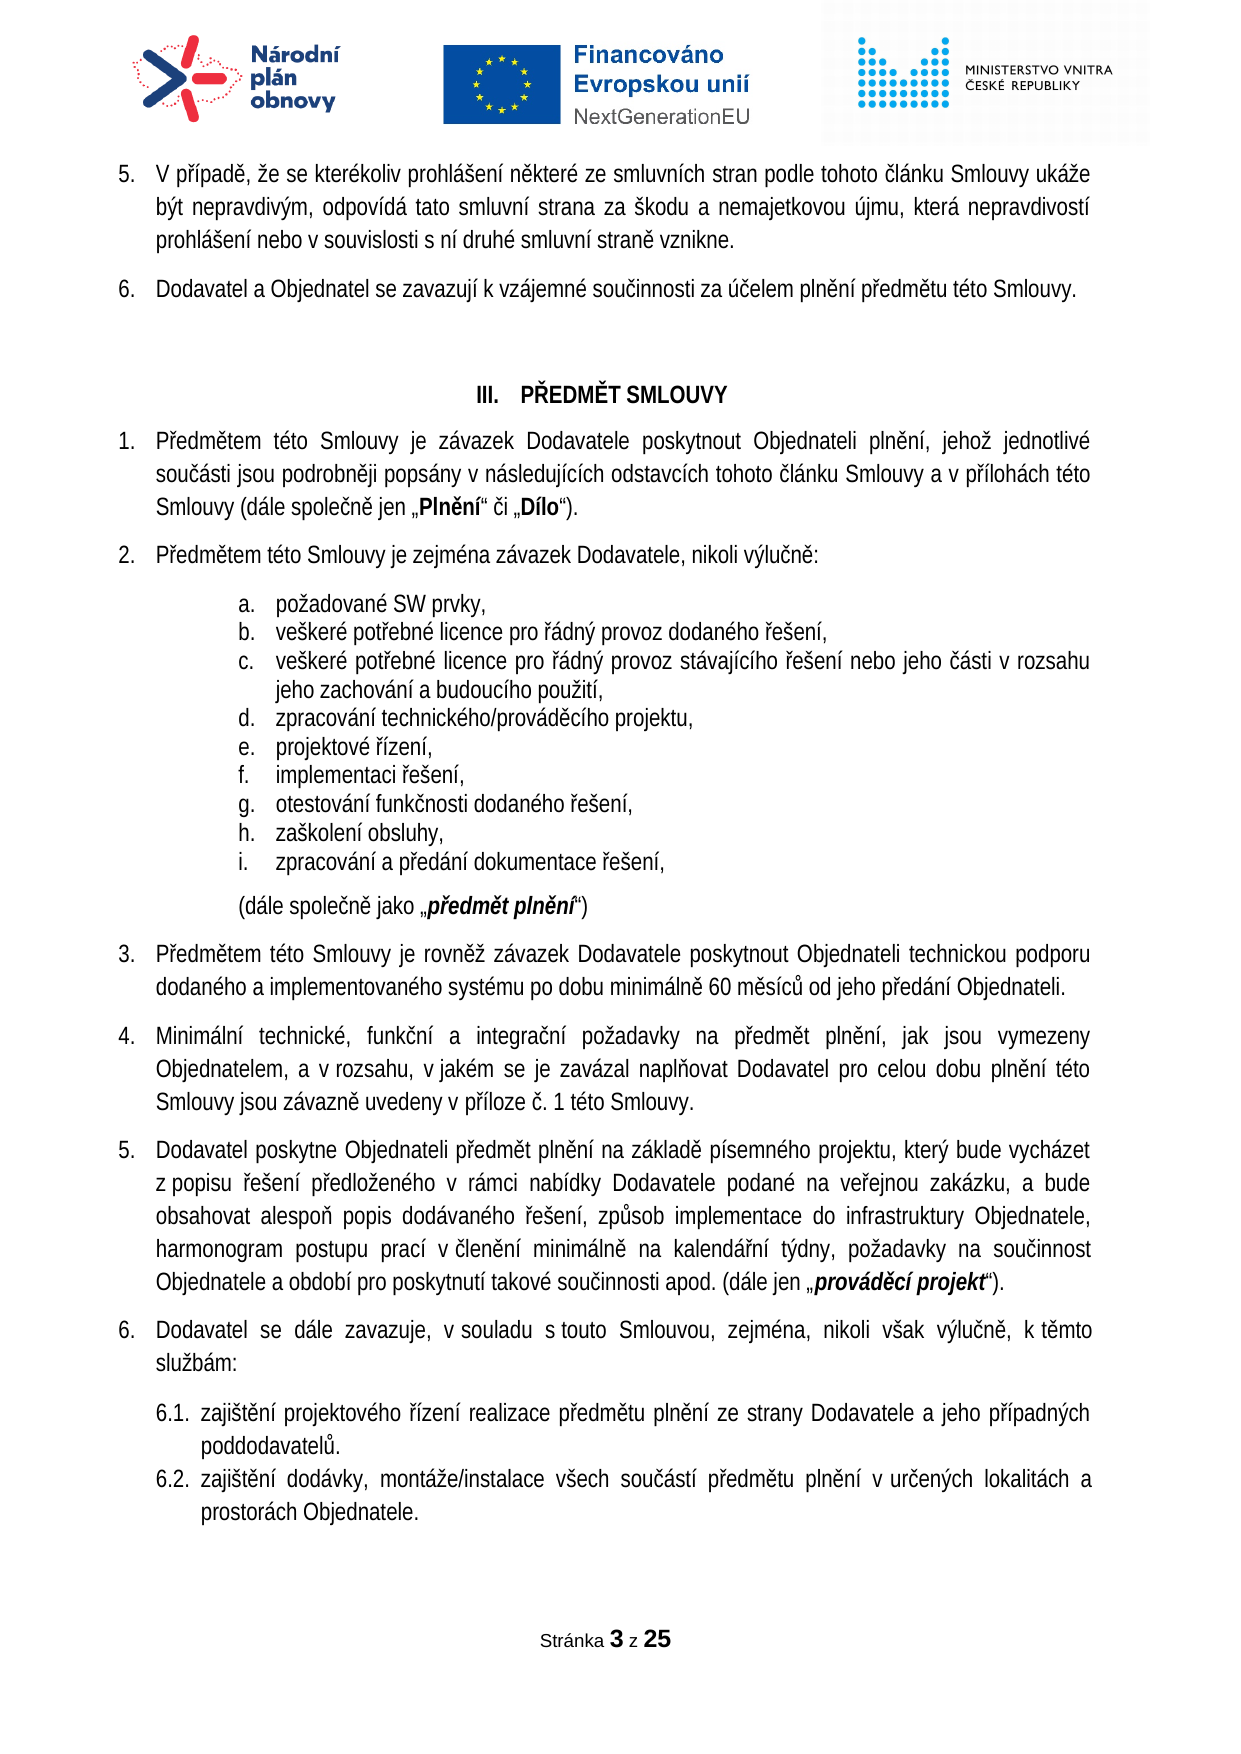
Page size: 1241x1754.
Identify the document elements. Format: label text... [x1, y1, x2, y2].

list V případě, že se kterékoliv prohlášení některé ze smluvních stran podle tohoto článku Smlouvy ukáže být nepravdivým, odpovídá tato smluvní strana za škodu a nemajetkovou újmu, která nepravdivostí prohlášení nebo v souvislosti s ní druhé smluvní straně vznikne. [118, 159, 1092, 254]
list požadované SW prvky, [238, 589, 1092, 617]
list zajištění dodávky, montáže/instalace všech součástí předmětu plnění v určených lokalitách a prostorách Objednatele. [156, 1464, 1092, 1525]
text (dále společně jako „předmět plnění“) [238, 891, 1092, 919]
list zaškolení obsluhy, [238, 818, 1092, 846]
list veškeré potřebné licence pro řádný provoz dodaného řešení, [238, 617, 1092, 646]
list otestování funkčnosti dodaného řešení, [238, 789, 1092, 818]
list Dodavatel poskytne Objednateli předmět plnění na základě písemného projektu, který bude vycházet z popisu řešení předloženého v rámci nabídky Dodavatele podané na veřejnou zakázku, a bude obsahovat alespoň popis dodávaného řešení, způsob implementace do infrastruktury Objednatele, harmonogram postupu prací v členění minimálně na kalendářní týdny, požadavky na součinnost Objednatele a období pro poskytnutí takové součinnosti apod. (dále jen „prováděcí projekt“). [118, 1135, 1092, 1295]
picture [119, 25, 359, 133]
list zpracování a předání dokumentace řešení, [238, 846, 1092, 875]
list Předmětem této Smlouvy je závazek Dodavatele poskytnout Objednateli plnění, jehož jednotlivé součásti jsou podrobněji popsány v následujících odstavcích tohoto článku Smlouvy a v přílohách této Smlouvy (dále společně jen „Plnění“ či „Dílo“). [118, 426, 1092, 520]
list Dodavatel a Objednatel se zavazují k vzájemné součinnosti za účelem plnění předmětu této Smlouvy. [118, 274, 1092, 302]
list zajištění projektového řízení realizace předmětu plnění ze strany Dodavatele a jeho případných poddodavatelů. [156, 1398, 1092, 1459]
list Minimální technické, funkční a integrační požadavky na předmět plnění, jak jsou vymezeny Objednatelem, a v rozsahu, v jakém se je zavázal naplňovat Dodavatel pro celou dobu plnění této Smlouvy jsou závazně uvedeny v příloze č. 1 této Smlouvy. [118, 1021, 1092, 1115]
list zpracování technického/prováděcího projektu, [238, 703, 1092, 732]
list Dodavatel se dále zavazuje, v souladu s touto Smlouvou, zejména, nikoli však výlučně, k těmto službám: [118, 1315, 1092, 1377]
subtitle PŘEDMĚT SMLOUVY [111, 380, 1092, 409]
list veškeré potřebné licence pro řádný provoz stávajícího řešení nebo jeho části v rozsahu jeho zachování a budoucího použití, [238, 646, 1092, 703]
picture [820, 0, 1151, 146]
list Předmětem této Smlouvy je zejména závazek Dodavatele, nikoli výlučně: [118, 540, 1092, 569]
list implementaci řešení, [238, 761, 1092, 789]
list projektové řízení, [238, 732, 1092, 761]
list Předmětem této Smlouvy je rovněž závazek Dodavatele poskytnout Objednateli technickou podporu dodaného a implementovaného systému po dobu minimálně 60 měsíců od jeho předání Objednateli. [118, 939, 1092, 1001]
picture [434, 32, 772, 134]
